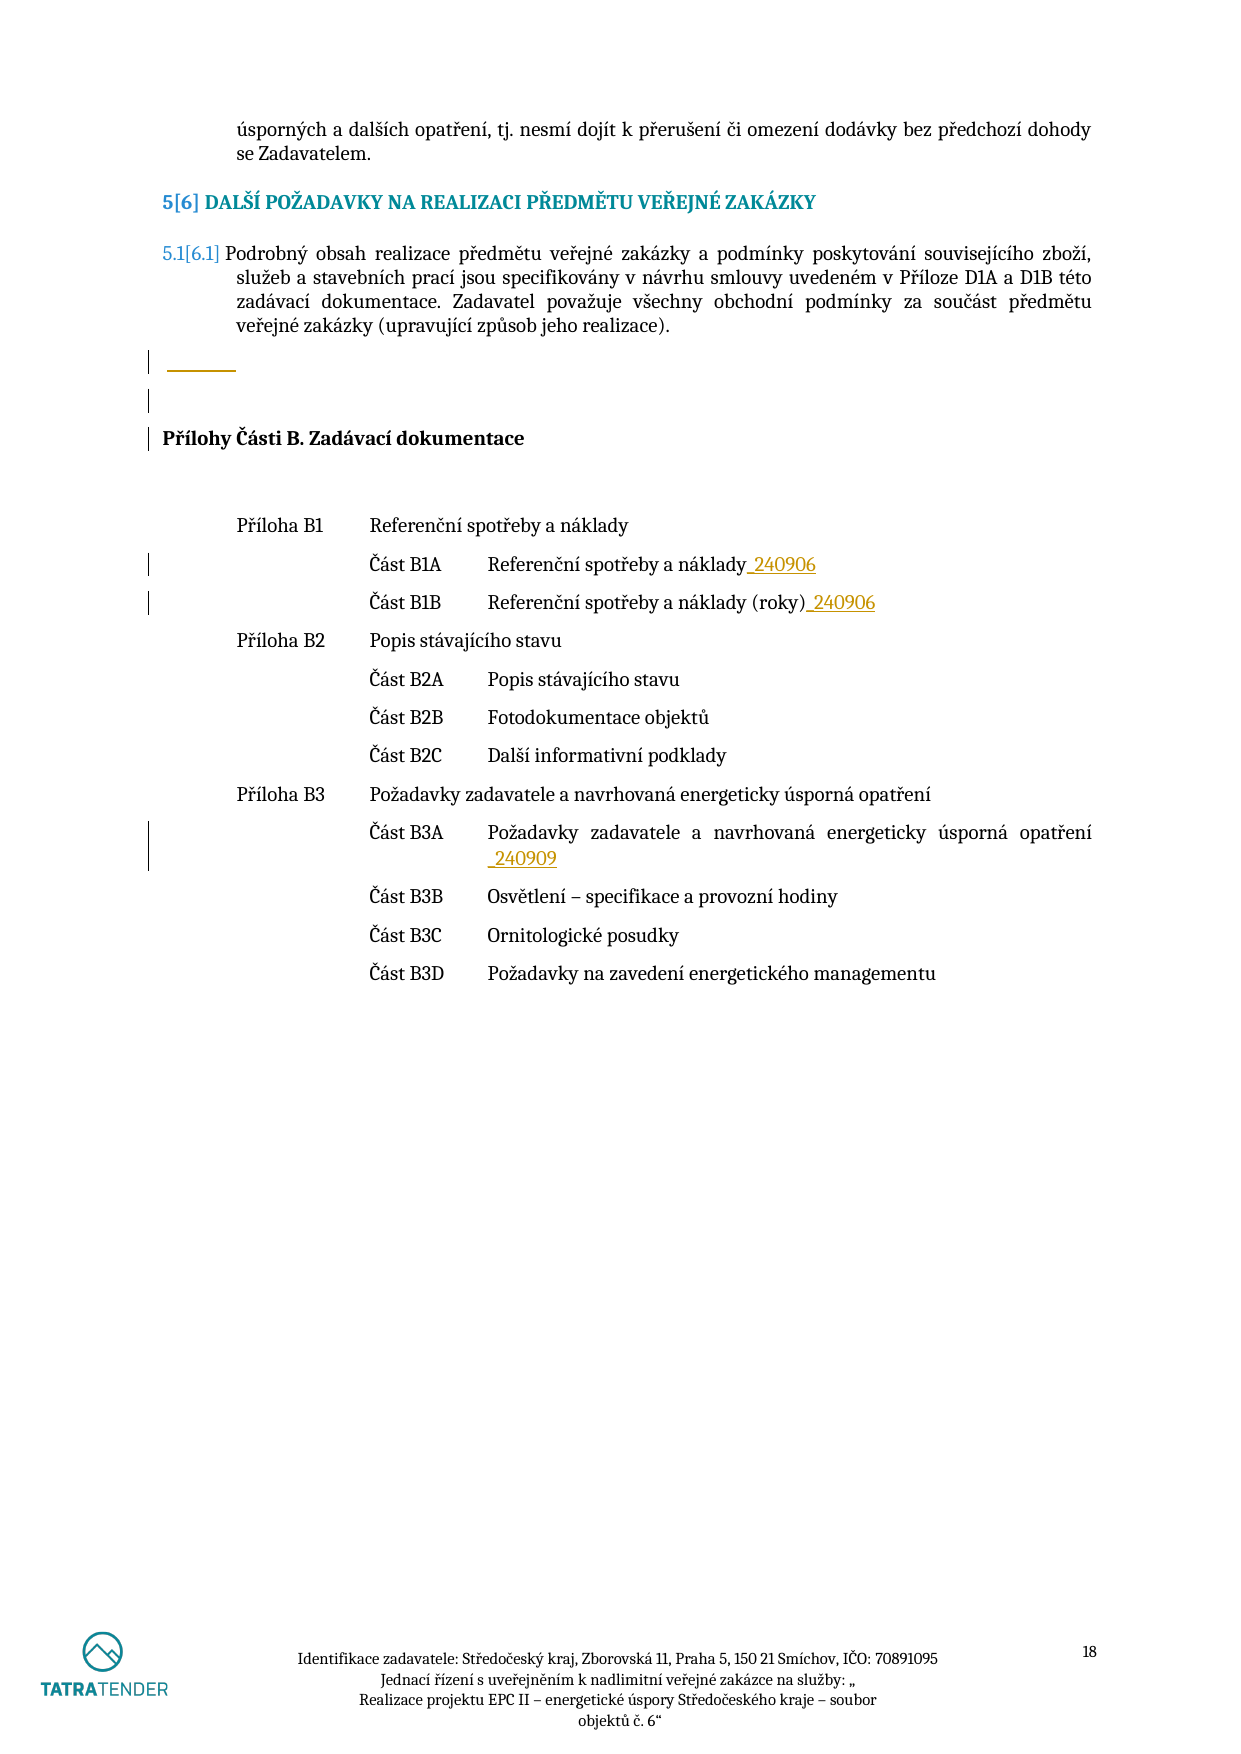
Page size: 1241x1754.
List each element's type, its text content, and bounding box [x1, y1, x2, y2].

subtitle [162, 118, 1093, 166]
text Část B3C Ornitologické posudky [369, 923, 1093, 947]
text Příloha B1 Referenční spotřeby a náklady [236, 514, 1093, 538]
text Část B1A Referenční spotřeby a náklady [369, 552, 1093, 576]
text Příloha B3 Požadavky zadavatele a navrhovaná energeticky úsporná opatření [236, 782, 1093, 806]
text Přílohy Části B. Zadávací dokumentace [162, 427, 1093, 451]
text Část B2A Popis stávajícího stavu [369, 667, 1093, 691]
text Část B2B Fotodokumentace objektů [369, 706, 1093, 730]
text Část B3B Osvětlení – specifikace a provozní hodiny [369, 885, 1093, 909]
text Část B3D Požadavky na zavedení energetického managementu [369, 962, 1093, 986]
text Část B3A Požadavky zadavatele a navrhovaná energeticky úsporná opatření [369, 821, 1093, 871]
subtitle Podrobný obsah realizace předmětu veřejné zakázky a podmínky poskytování souvisejícího zboží, služeb a stavebních prací jsou specifikovány v návrhu smlouvy uvedeném v Příloze D1A a D1B této zadávací dokumentace. Zadavatel považuje všechny obchodní podmínky za součást předmětu veřejné zakázky (upravující způsob jeho realizace). [162, 242, 1093, 338]
subtitle Další požadavky na realizaci předmětu veřejné zakázky [162, 191, 1093, 215]
text Část B2C Další informativní podklady [369, 744, 1093, 768]
text Příloha B2 Popis stávajícího stavu [236, 629, 1093, 653]
text Část B1B Referenční spotřeby a náklady (roky) [369, 591, 1093, 615]
picture [20, 1621, 188, 1710]
